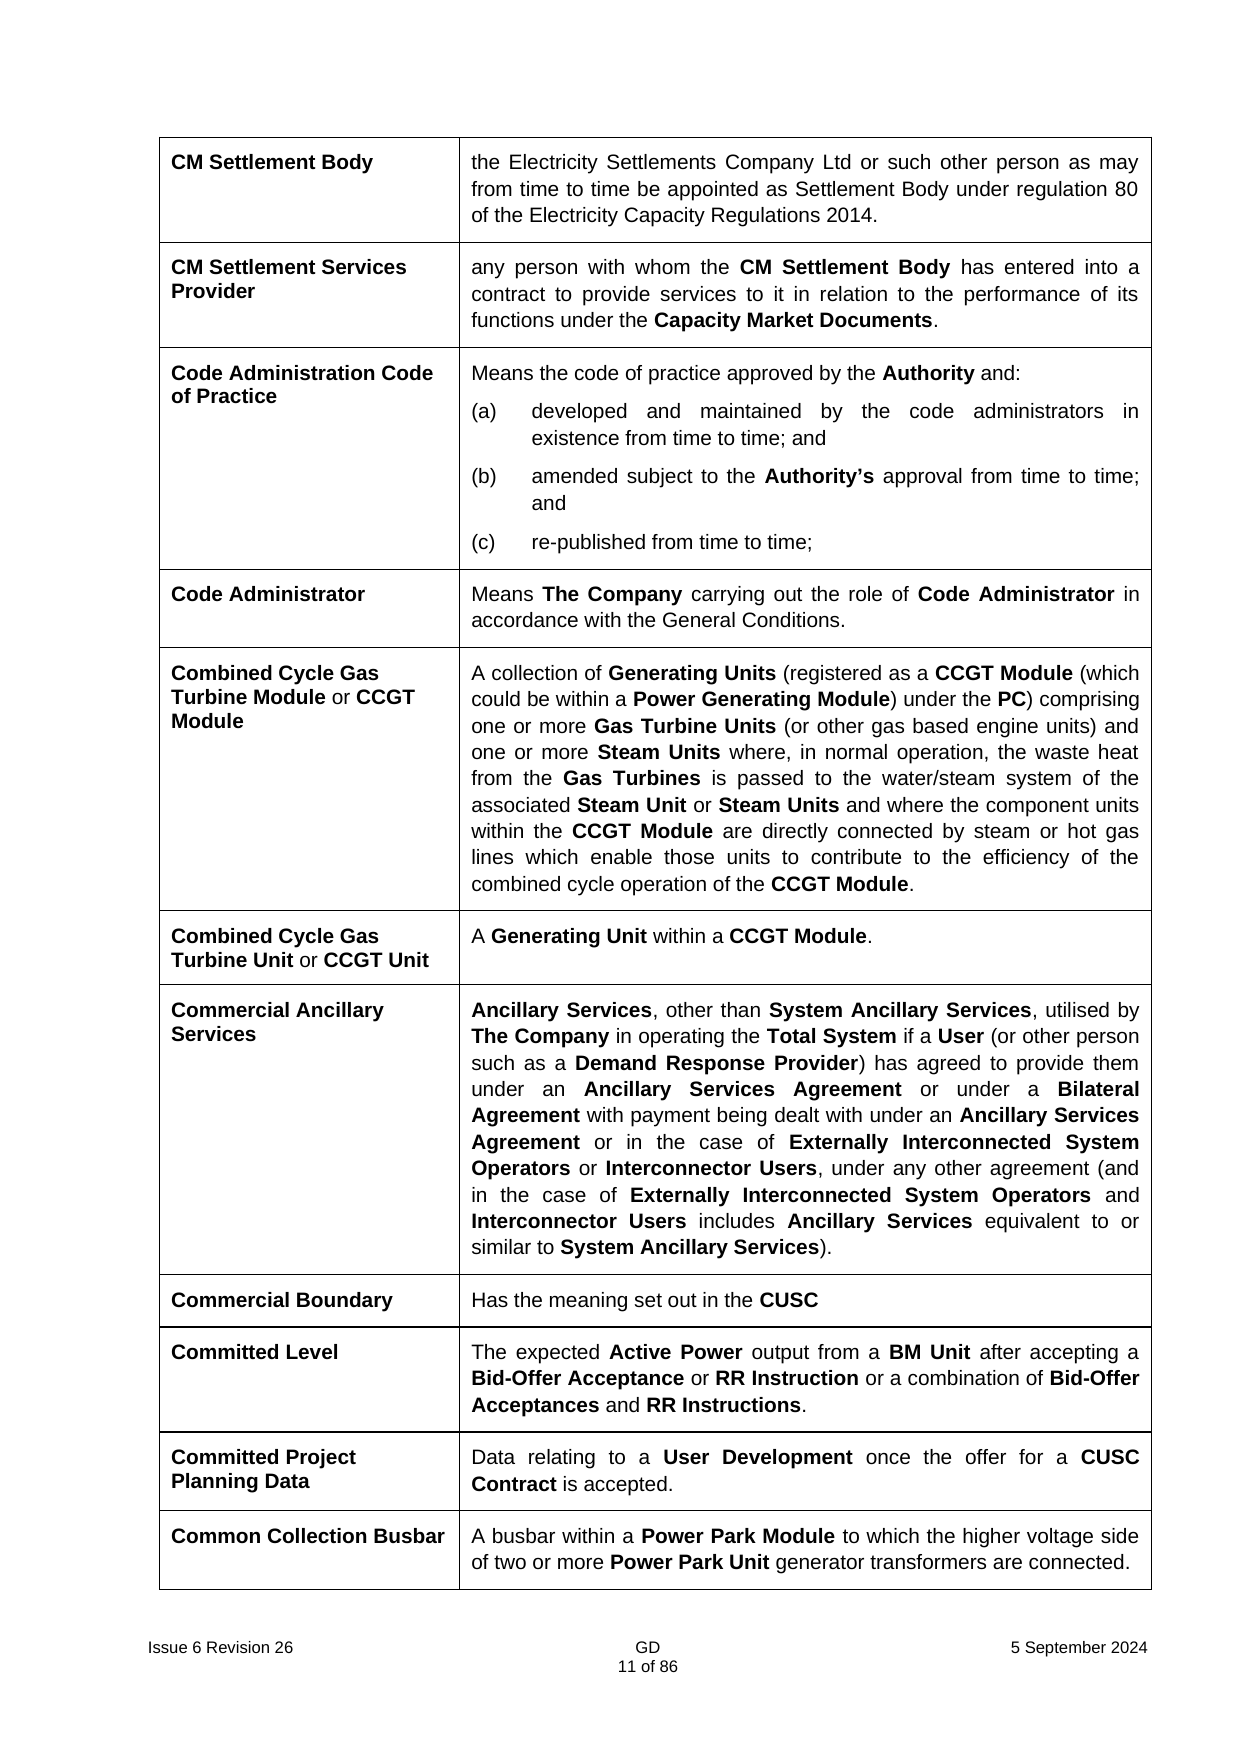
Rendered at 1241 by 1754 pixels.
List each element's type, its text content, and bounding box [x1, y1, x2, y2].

table_cell Commercial Boundary [160, 1275, 459, 1326]
table_cell A collection of Generating Units (registered as a CCGT Module (which could be within a Power Generating Module) under the PC) comprising one or more Gas Turbine Units (or other gas based engine units) and one or more Steam Units where, in normal operation, the waste heat from the Gas Turbines is passed to the water/steam system of the associated Steam Unit or Steam Units and where the component units within the CCGT Module are directly connected by steam or hot gas lines which enable those units to contribute to the efficiency of the combined cycle operation of the CCGT Module. [460, 648, 1151, 910]
table_cell Committed Level [160, 1328, 459, 1431]
table_cell Data relating to a User Development once the offer for a CUSC Contract is accepted. [460, 1433, 1151, 1510]
table_cell A busbar within a Power Park Module to which the higher voltage side of two or more Power Park Unit generator transformers are connected. [460, 1511, 1151, 1589]
table_cell Combined Cycle Gas Turbine Unit or CCGT Unit [160, 911, 459, 984]
table_cell CM Settlement Services Provider [160, 243, 459, 347]
table_cell CM Settlement Body [160, 138, 459, 242]
table_cell Ancillary Services, other than System Ancillary Services, utilised by The Company in operating the Total System if a User (or other person such as a Demand Response Provider) has agreed to provide them under an Ancillary Services Agreement or under a Bilateral Agreement with payment being dealt with under an Ancillary Services Agreement or in the case of Externally Interconnected System Operators or Interconnector Users, under any other agreement (and in the case of Externally Interconnected System Operators and Interconnector Users includes Ancillary Services equivalent to or similar to System Ancillary Services). [460, 985, 1151, 1274]
table_cell any person with whom the CM Settlement Body has entered into a contract to provide services to it in relation to the performance of its functions under the Capacity Market Documents. [460, 243, 1151, 347]
table_cell Combined Cycle Gas Turbine Module or CCGT Module [160, 648, 459, 910]
table_cell Means the code of practice approved by the Authority and: (a) developed and maintained by the code administrators in existence from time to time; and (b) amended subject to the Authority’s approval from time to time; and (c) re-published from time to time; [460, 348, 1151, 568]
table_cell The expected Active Power output from a BM Unit after accepting a Bid-Offer Acceptance or RR Instruction or a combination of Bid-Offer Acceptances and RR Instructions. [460, 1328, 1151, 1431]
table_cell Common Collection Busbar [160, 1511, 459, 1589]
table_cell Has the meaning set out in the CUSC [460, 1275, 1151, 1326]
table_cell Committed Project Planning Data [160, 1433, 459, 1510]
table_cell Means The Company carrying out the role of Code Administrator in accordance with the General Conditions. [460, 570, 1151, 647]
table_cell A Generating Unit within a CCGT Module. [460, 911, 1151, 984]
table_cell Code Administration Code of Practice [160, 348, 459, 568]
table_cell the Electricity Settlements Company Ltd or such other person as may from time to time be appointed as Settlement Body under regulation 80 of the Electricity Capacity Regulations 2014. [460, 138, 1151, 242]
table_cell Code Administrator [160, 570, 459, 647]
table_cell Commercial Ancillary Services [160, 985, 459, 1274]
